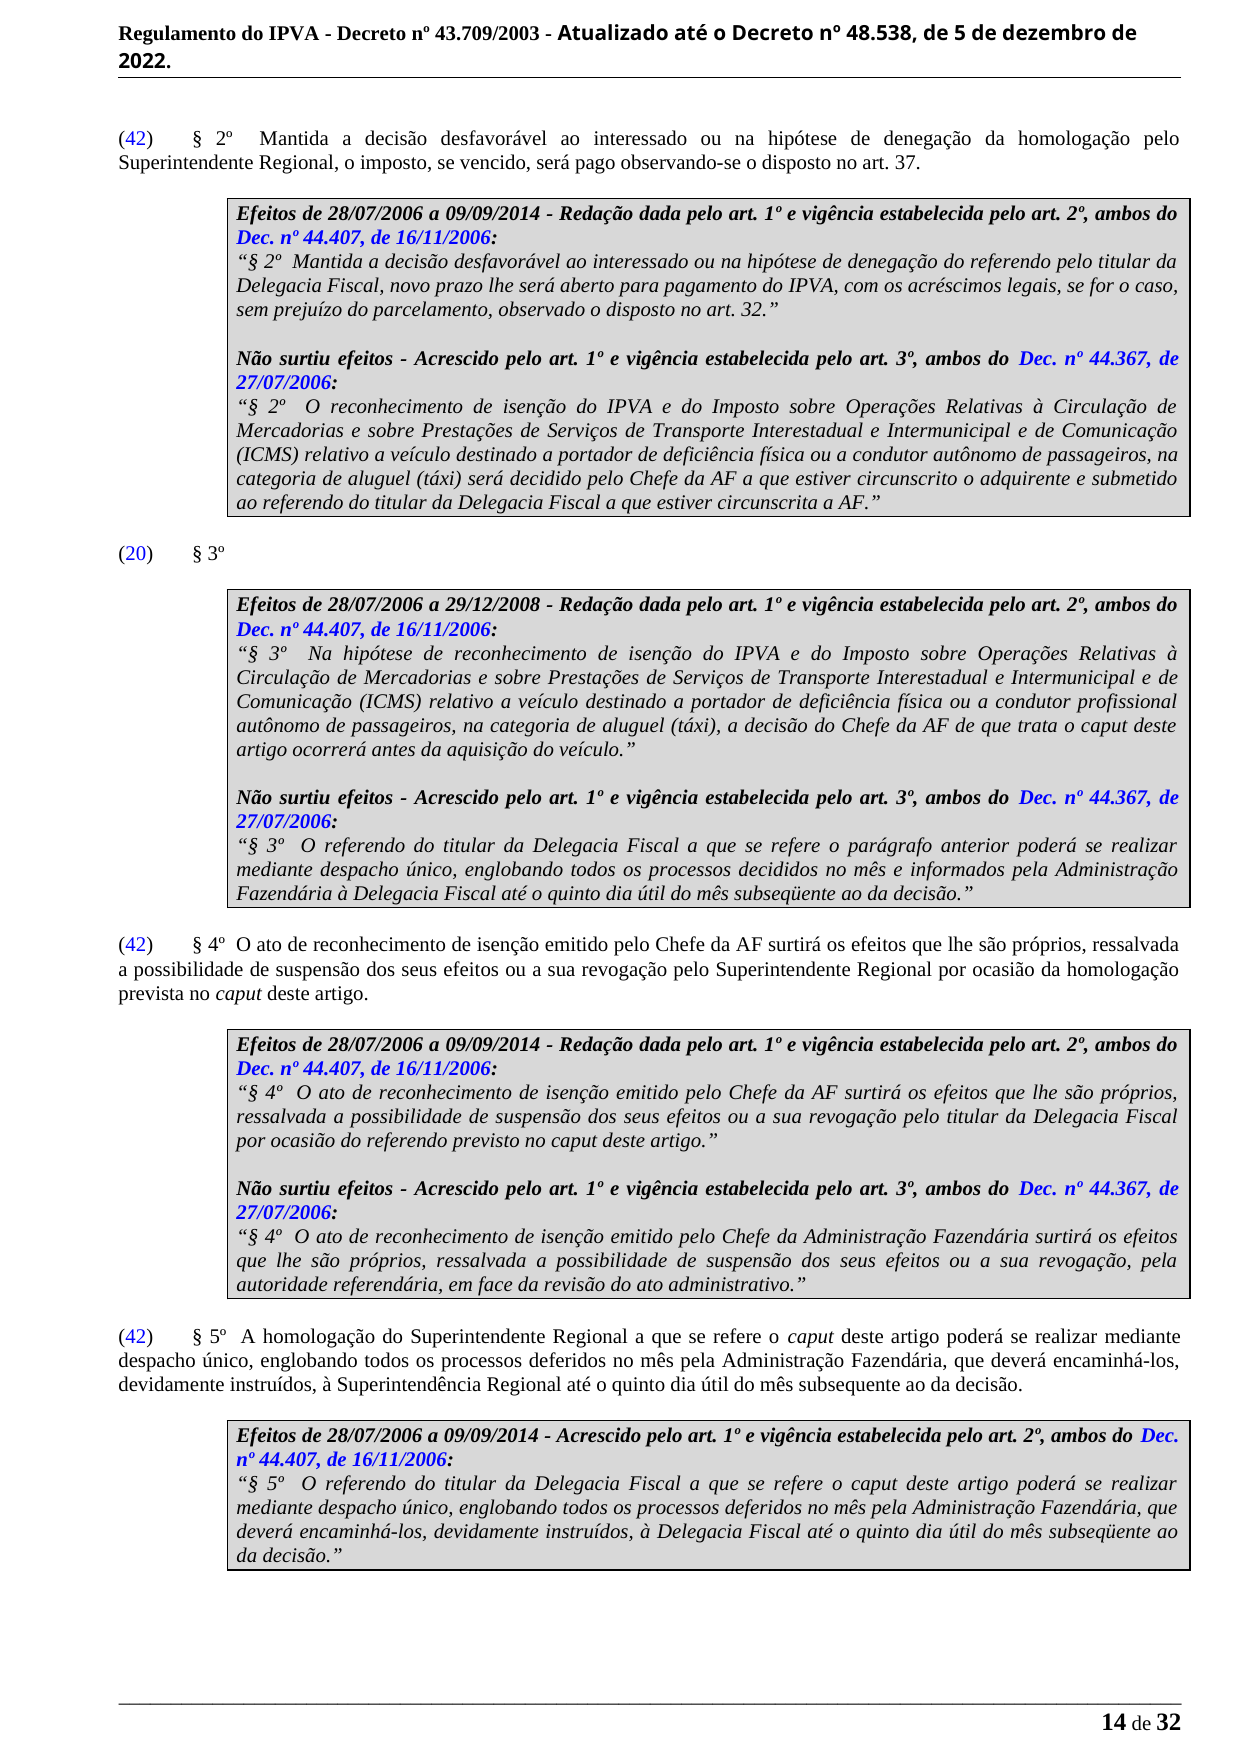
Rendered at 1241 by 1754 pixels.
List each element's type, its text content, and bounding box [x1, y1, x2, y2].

text “§ 4º O ato de reconhecimento de isenção emitido pelo Chefe da Administração Fazendária surtirá os efeitos que lhe são próprios, ressalvada a possibilidade de suspensão dos seus efeitos ou a sua revogação, pela autoridade referendária, em face da revisão do ato administrativo.” [228, 1221, 1189, 1298]
text (42) § 4º O ato de reconhecimento de isenção emitido pelo Chefe da AF surtirá os efeitos que lhe são próprios, ressalvada a possibilidade de suspensão dos seus efeitos ou a sua revogação pelo Superintendente Regional por ocasião da homologação prevista no caput deste artigo. [118, 932, 1181, 1004]
text Não surtiu efeitos - Acrescido pelo art. 1º e vigência estabelecida pelo art. 3º, ambos do Dec. nº 44.367, de 27/07/2006: [228, 342, 1189, 391]
text Não surtiu efeitos - Acrescido pelo art. 1º e vigência estabelecida pelo art. 3º, ambos do Dec. nº 44.367, de 27/07/2006: [228, 782, 1189, 830]
text Efeitos de 28/07/2006 a 09/09/2014 - Redação dada pelo art. 1º e vigência estabelecida pelo art. 2º, ambos do Dec. nº 44.407, de 16/11/2006: [228, 199, 1189, 246]
text “§ 5º O referendo do titular da Delegacia Fiscal a que se refere o caput deste artigo poderá se realizar mediante despacho único, englobando todos os processos deferidos no mês pela Administração Fazendária, que deverá encaminhá-los, devidamente instruídos, à Delegacia Fiscal até o quinto dia útil do mês subseqüente ao da decisão.” [228, 1468, 1189, 1569]
text “§ 3º O referendo do titular da Delegacia Fiscal a que se refere o parágrafo anterior poderá se realizar mediante despacho único, englobando todos os processos decididos no mês e informados pela Administração Fazendária à Delegacia Fiscal até o quinto dia útil do mês subseqüente ao da decisão.” [228, 830, 1189, 907]
text “§ 4º O ato de reconhecimento de isenção emitido pelo Chefe da AF surtirá os efeitos que lhe são próprios, ressalvada a possibilidade de suspensão dos seus efeitos ou a sua revogação pelo titular da Delegacia Fiscal por ocasião do referendo previsto no caput deste artigo.” [228, 1077, 1189, 1149]
text Não surtiu efeitos - Acrescido pelo art. 1º e vigência estabelecida pelo art. 3º, ambos do Dec. nº 44.367, de 27/07/2006: [228, 1173, 1189, 1221]
text Efeitos de 28/07/2006 a 09/09/2014 - Acrescido pelo art. 1º e vigência estabelecida pelo art. 2º, ambos do Dec. nº 44.407, de 16/11/2006: [228, 1421, 1189, 1468]
text (42) § 5º A homologação do Superintendente Regional a que se refere o caput deste artigo poderá se realizar mediante despacho único, englobando todos os processos deferidos no mês pela Administração Fazendária, que deverá encaminhá-los, devidamente instruídos, à Superintendência Regional até o quinto dia útil do mês subsequente ao da decisão. [118, 1324, 1181, 1396]
text Efeitos de 28/07/2006 a 09/09/2014 - Redação dada pelo art. 1º e vigência estabelecida pelo art. 2º, ambos do Dec. nº 44.407, de 16/11/2006: [228, 1030, 1189, 1077]
text “§ 3º Na hipótese de reconhecimento de isenção do IPVA e do Imposto sobre Operações Relativas à Circulação de Mercadorias e sobre Prestações de Serviços de Transporte Interestadual e Intermunicipal e de Comunicação (ICMS) relativo a veículo destinado a portador de deficiência física ou a condutor profissional autônomo de passageiros, na categoria de aluguel (táxi), a decisão do Chefe da AF de que trata o caput deste artigo ocorrerá antes da aquisição do veículo.” [228, 637, 1189, 758]
text (20) § 3º [118, 541, 1181, 565]
text Efeitos de 28/07/2006 a 29/12/2008 - Redação dada pelo art. 1º e vigência estabelecida pelo art. 2º, ambos do Dec. nº 44.407, de 16/11/2006: [228, 590, 1189, 637]
text “§ 2º O reconhecimento de isenção do IPVA e do Imposto sobre Operações Relativas à Circulação de Mercadorias e sobre Prestações de Serviços de Transporte Interestadual e Intermunicipal e de Comunicação (ICMS) relativo a veículo destinado a portador de deficiência física ou a condutor autônomo de passageiros, na categoria de aluguel (táxi) será decidido pelo Chefe da AF a que estiver circunscrito o adquirente e submetido ao referendo do titular da Delegacia Fiscal a que estiver circunscrita a AF.” [228, 391, 1189, 516]
text (42) § 2º Mantida a decisão desfavorável ao interessado ou na hipótese de denegação da homologação pelo Superintendente Regional, o imposto, se vencido, será pago observando-se o disposto no art. 37. [118, 126, 1181, 174]
text “§ 2º Mantida a decisão desfavorável ao interessado ou na hipótese de denegação do referendo pelo titular da Delegacia Fiscal, novo prazo lhe será aberto para pagamento do IPVA, com os acréscimos legais, se for o caso, sem prejuízo do parcelamento, observado o disposto no art. 32.” [228, 246, 1189, 318]
